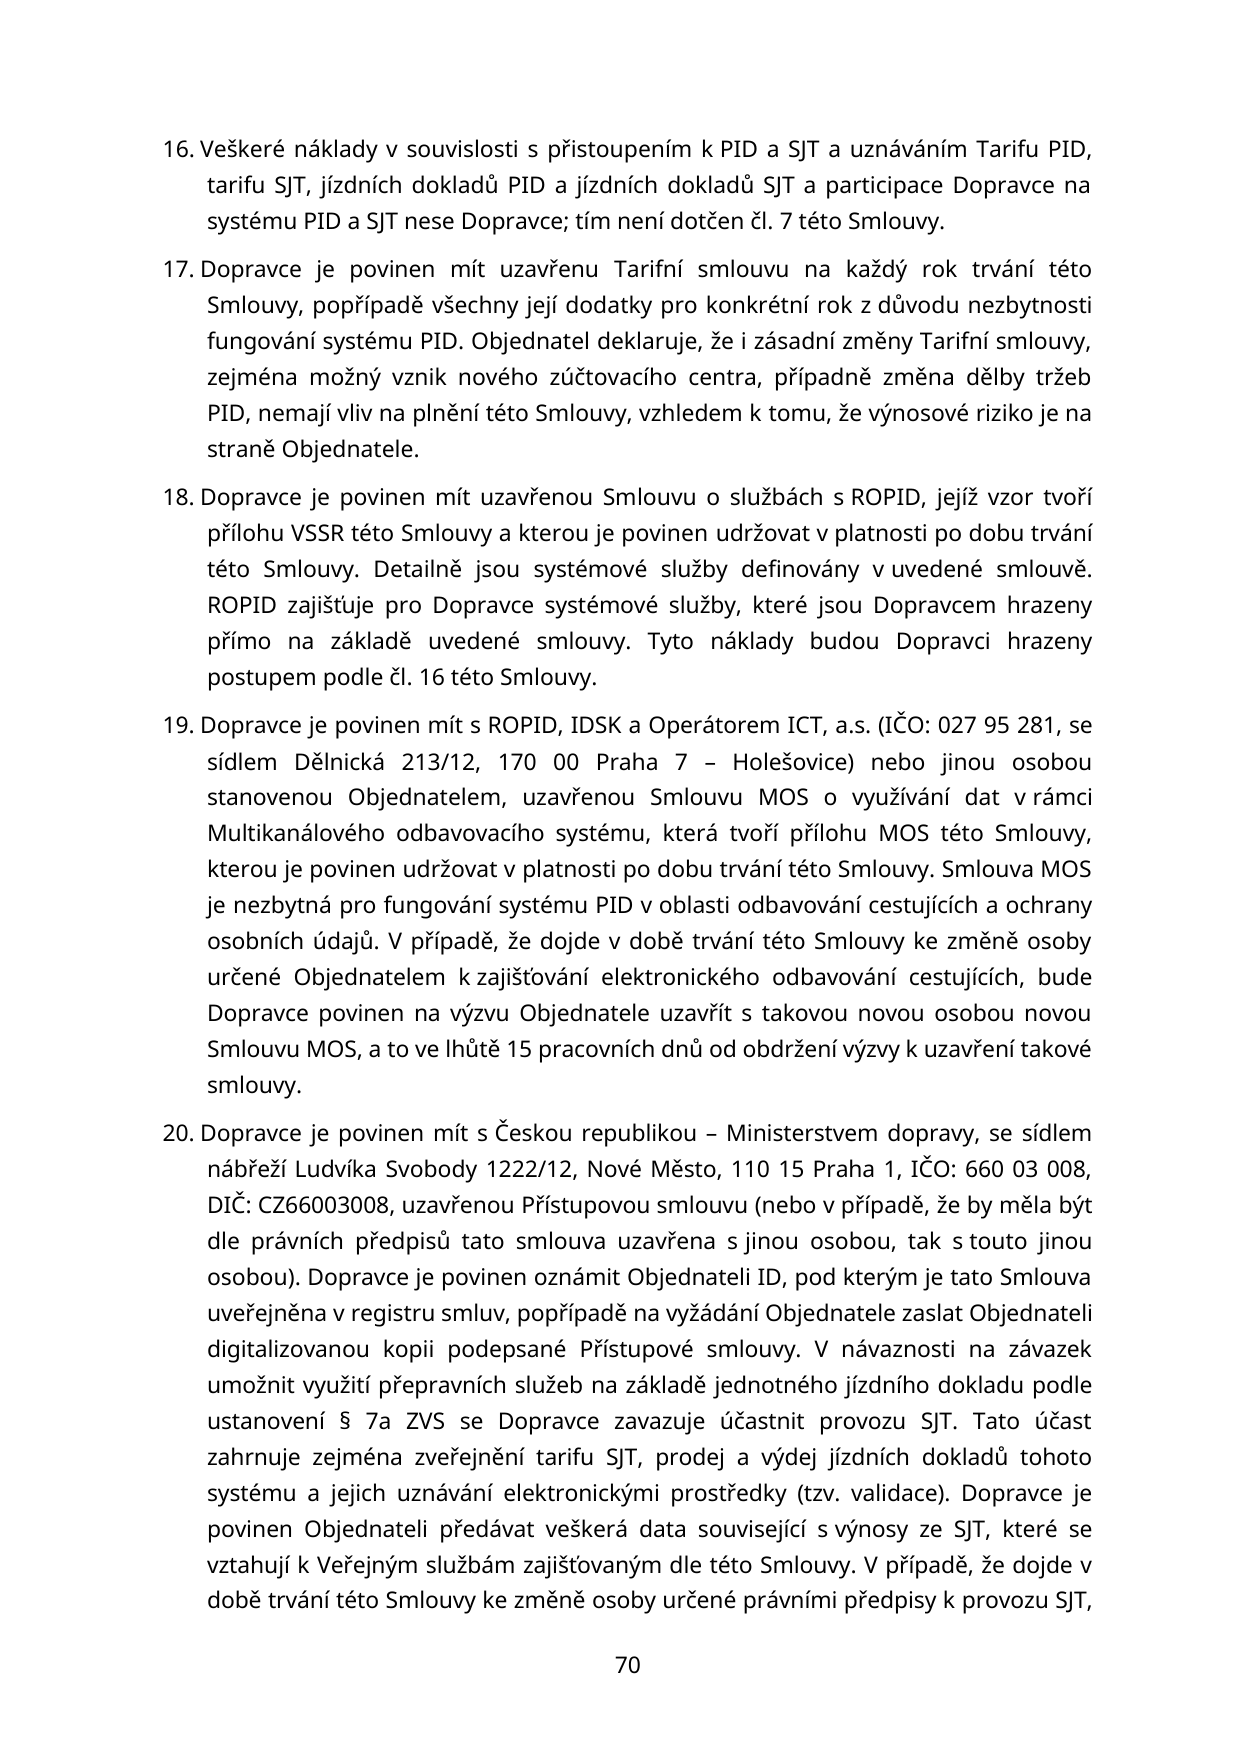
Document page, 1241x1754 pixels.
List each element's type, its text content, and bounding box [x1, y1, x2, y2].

list Dopravce je povinen mít s ROPID, IDSK a Operátorem ICT, a.s. (IČO: 027 95 281, se sídlem Dělnická 213/12, 170 00 Praha 7 – Holešovice) nebo jinou osobou stanovenou Objednatelem, uzavřenou Smlouvu MOS o využívání dat v rámci Multikanálového odbavovacího systému, která tvoří přílohu MOS této Smlouvy, kterou je povinen udržovat v platnosti po dobu trvání této Smlouvy. Smlouva MOS je nezbytná pro fungování systému PID v oblasti odbavování cestujících a ochrany osobních údajů. V případě, že dojde v době trvání této Smlouvy ke změně osoby určené Objednatelem k zajišťování elektronického odbavování cestujících, bude Dopravce povinen na výzvu Objednatele uzavřít s takovou novou osobou novou Smlouvu MOS, a to ve lhůtě 15 pracovních dnů od obdržení výzvy k uzavření takové smlouvy. [162, 709, 1093, 1100]
list Dopravce je povinen mít uzavřenou Smlouvu o službách s ROPID, jejíž vzor tvoří přílohu VSSR této Smlouvy a kterou je povinen udržovat v platnosti po dobu trvání této Smlouvy. Detailně jsou systémové služby definovány v uvedené smlouvě. ROPID zajišťuje pro Dopravce systémové služby, které jsou Dopravcem hrazeny přímo na základě uvedené smlouvy. Tyto náklady budou Dopravci hrazeny postupem podle čl. 16 této Smlouvy. [162, 481, 1093, 692]
list Dopravce je povinen mít uzavřenu Tarifní smlouvu na každý rok trvání této Smlouvy, popřípadě všechny její dodatky pro konkrétní rok z důvodu nezbytnosti fungování systému PID. Objednatel deklaruje, že i zásadní změny Tarifní smlouvy, zejména možný vznik nového zúčtovacího centra, případně změna dělby tržeb PID, nemají vliv na plnění této Smlouvy, vzhledem k tomu, že výnosové riziko je na straně Objednatele. [162, 253, 1093, 464]
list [162, 1117, 1093, 1616]
list Veškeré náklady v souvislosti s přistoupením k PID a SJT a uznáváním Tarifu PID, tarifu SJT, jízdních dokladů PID a jízdních dokladů SJT a participace Dopravce na systému PID a SJT nese Dopravce; tím není dotčen čl. 7 této Smlouvy. [162, 133, 1093, 236]
